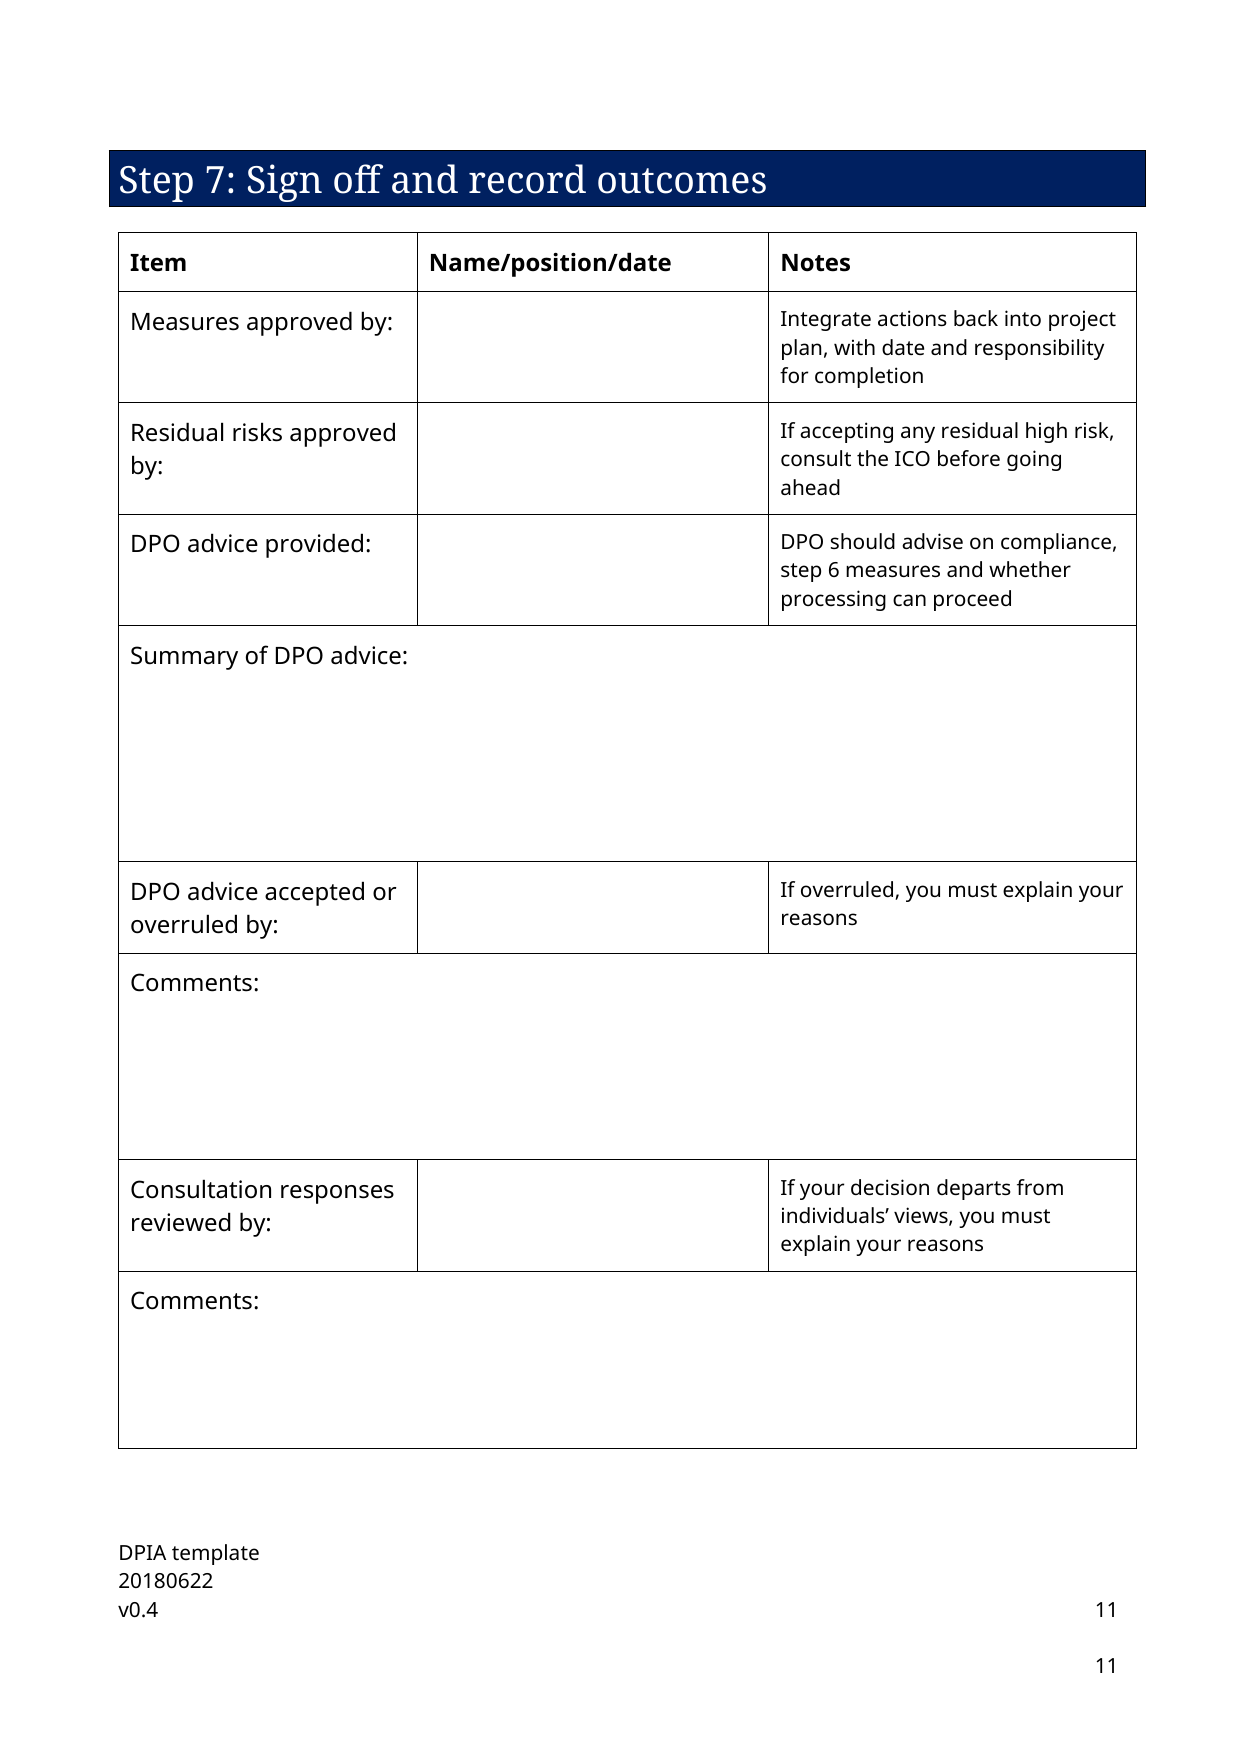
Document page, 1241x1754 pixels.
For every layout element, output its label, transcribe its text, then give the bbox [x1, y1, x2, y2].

table_cell If accepting any residual high risk, consult the ICO before going ahead [769, 403, 1136, 514]
subtitle Step 7: Sign off and record outcomes [110, 151, 1145, 206]
table_cell Measures approved by: [119, 292, 417, 402]
table_cell [418, 862, 768, 952]
table_cell DPO should advise on compliance, step 6 measures and whether processing can proceed [769, 515, 1136, 625]
table_header Notes [769, 233, 1136, 291]
table_cell Comments: [119, 1272, 1136, 1448]
table_header Name/position/date [418, 233, 768, 291]
table_header Item [119, 233, 417, 291]
table_cell DPO advice accepted or overruled by: [119, 862, 417, 952]
table_cell Integrate actions back into project plan, with date and responsibility for completion [769, 292, 1136, 402]
table_cell [418, 515, 768, 625]
table_cell Comments: [119, 954, 1136, 1159]
table_cell [418, 1160, 768, 1271]
table_cell DPO advice provided: [119, 515, 417, 625]
table_cell If overruled, you must explain your reasons [769, 862, 1136, 952]
table_cell Summary of DPO advice: [119, 626, 1136, 861]
table_cell Consultation responses reviewed by: [119, 1160, 417, 1271]
table_cell If your decision departs from individuals’ views, you must explain your reasons [769, 1160, 1136, 1271]
table_cell Residual risks approved by: [119, 403, 417, 514]
table_cell [418, 292, 768, 402]
table_cell [418, 403, 768, 514]
